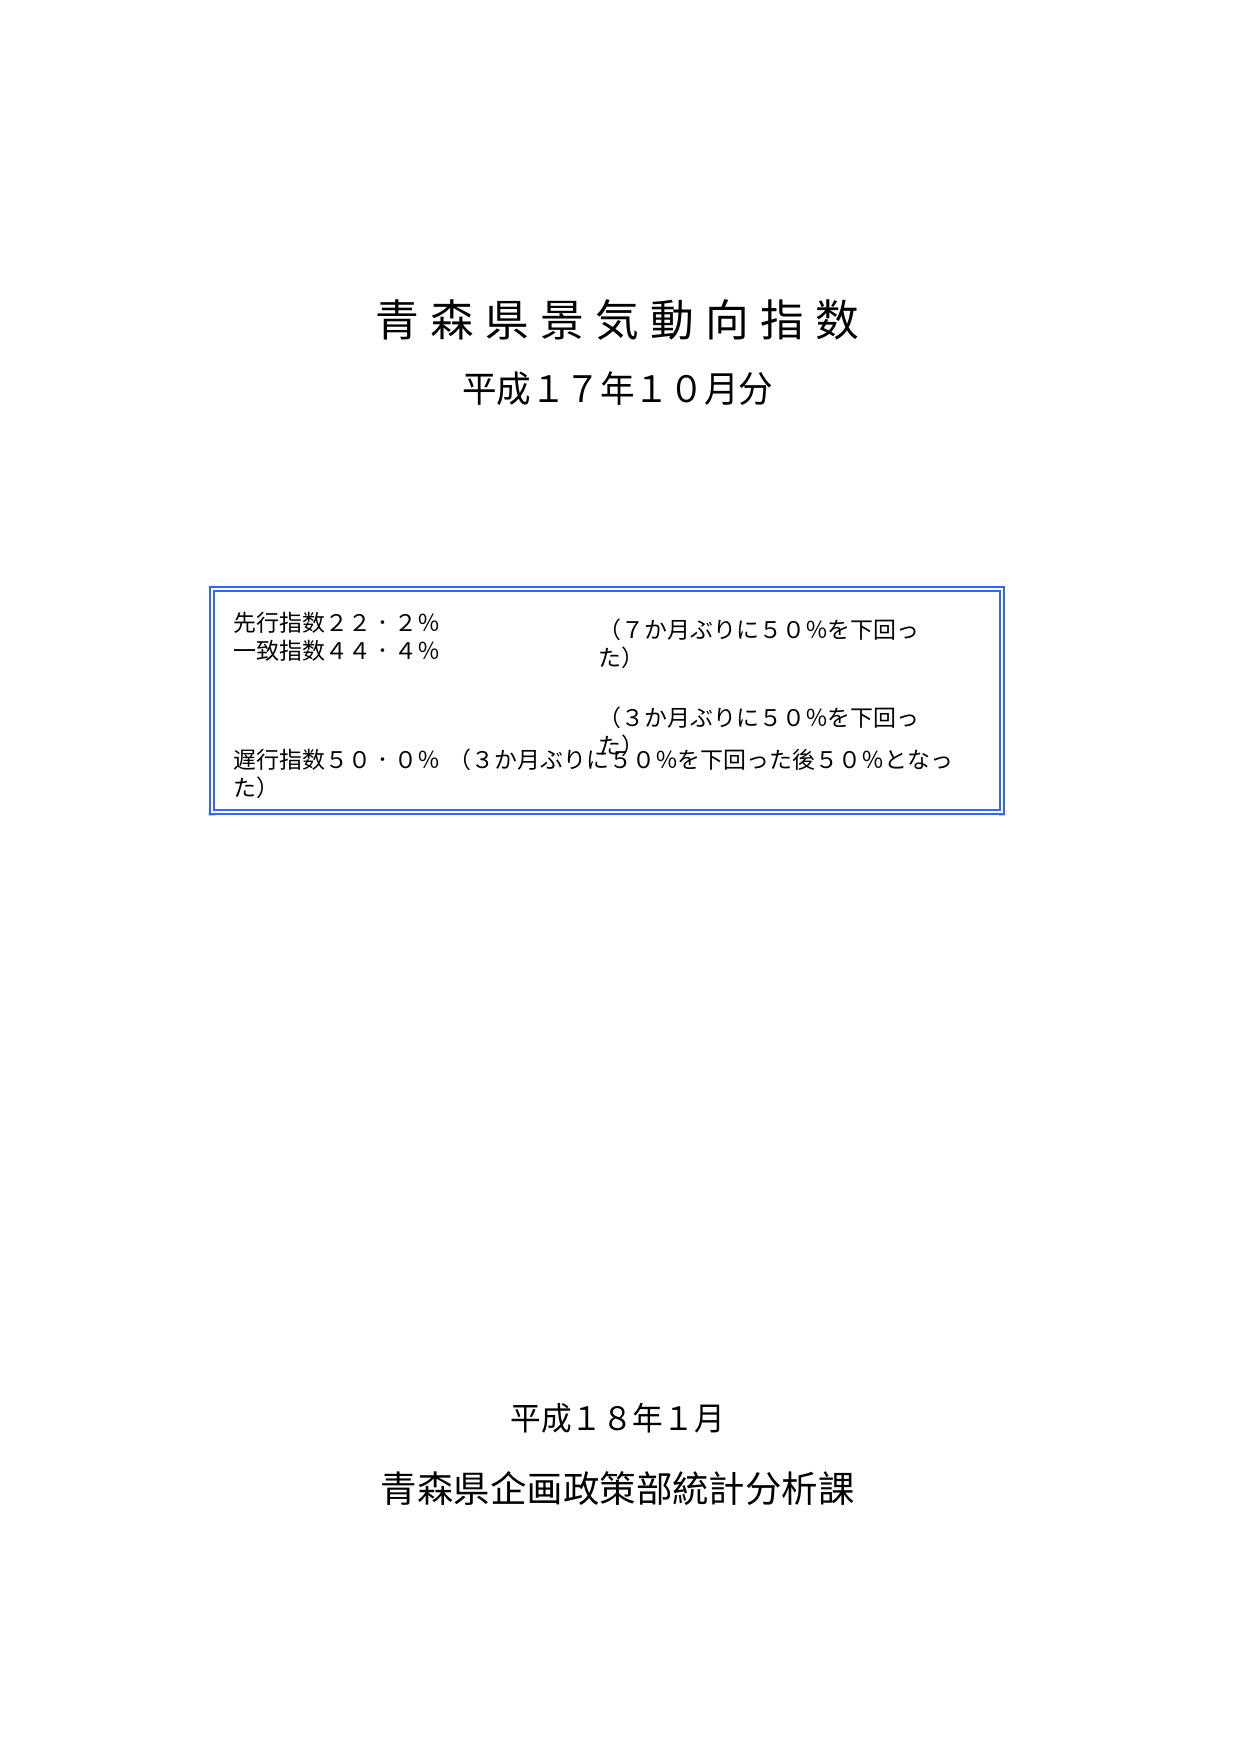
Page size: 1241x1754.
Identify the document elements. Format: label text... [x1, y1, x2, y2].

text 平成１７年１０月分 [106, 363, 1128, 413]
text 青 森 県 景 気 動 向 指 数 [106, 290, 1128, 350]
text 平成１８年１月 [106, 1396, 1128, 1439]
text 青森県企画政策部統計分析課 [106, 1464, 1129, 1513]
